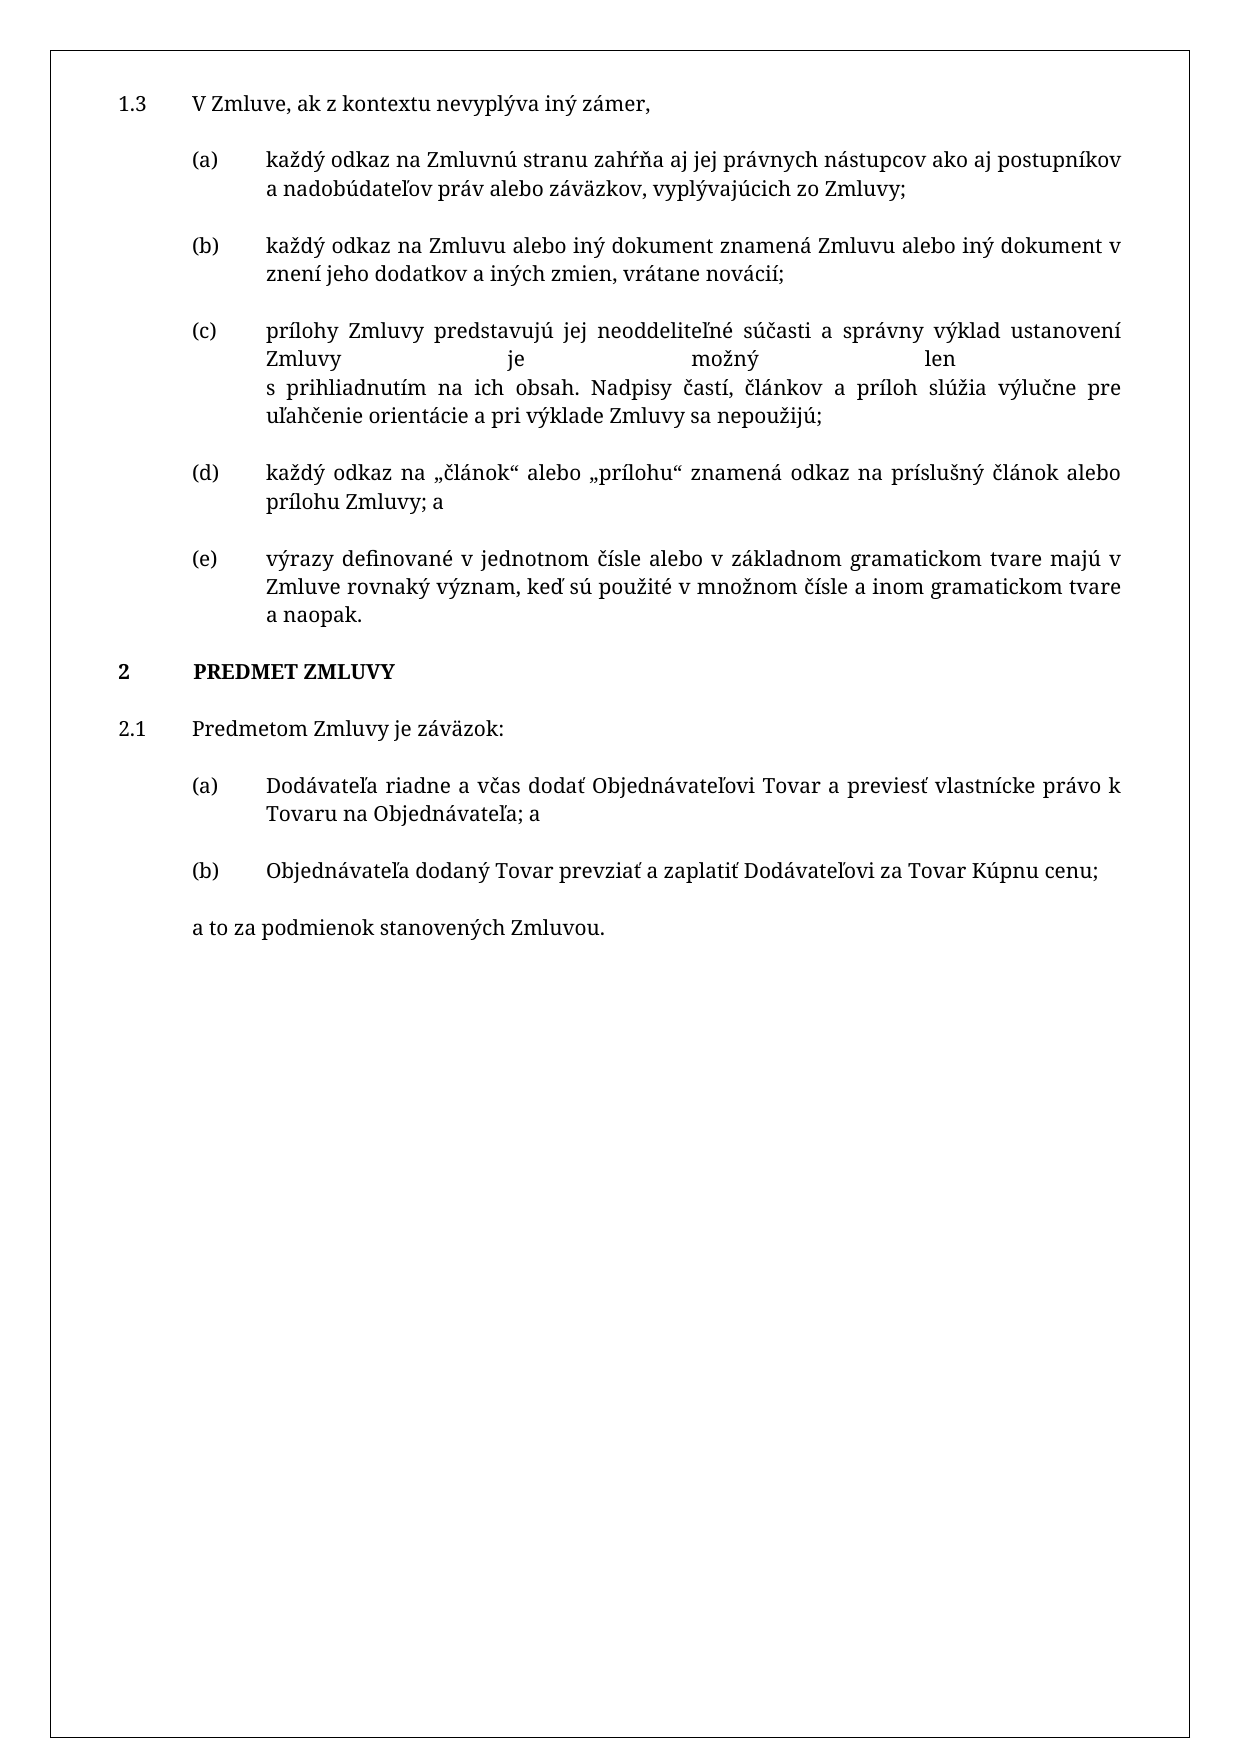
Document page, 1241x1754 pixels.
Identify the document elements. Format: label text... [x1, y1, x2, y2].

list PREDMET ZMLUVY [118, 657, 1122, 686]
list V Zmluve, ak z kontextu nevyplýva iný zámer, [118, 89, 1122, 117]
list výrazy definované v jednotnom čísle alebo v základnom gramatickom tvare majú v Zmluve rovnaký význam, keď sú použité v množnom čísle a inom gramatickom tvare a naopak. [192, 544, 1122, 629]
list Objednávateľa dodaný Tovar prevziať a zaplatiť Dodávateľovi za Tovar Kúpnu cenu; [192, 856, 1122, 885]
list prílohy Zmluvy predstavujú jej neoddeliteľné súčasti a správny výklad ustanovení Zmluvy je možný len s prihliadnutím na ich obsah. Nadpisy častí, článkov a príloh slúžia výlučne pre uľahčenie orientácie a pri výklade Zmluvy sa nepoužijú; [192, 316, 1122, 430]
list Dodávateľa riadne a včas dodať Objednávateľovi Tovar a previesť vlastnícke právo k Tovaru na Objednávateľa; a [192, 771, 1122, 828]
list každý odkaz na „článok“ alebo „prílohu“ znamená odkaz na príslušný článok alebo prílohu Zmluvy; a [192, 458, 1122, 515]
text a to za podmienok stanovených Zmluvou. [118, 913, 1122, 942]
list každý odkaz na Zmluvu alebo iný dokument znamená Zmluvu alebo iný dokument v znení jeho dodatkov a iných zmien, vrátane novácií; [192, 231, 1122, 288]
list každý odkaz na Zmluvnú stranu zahŕňa aj jej právnych nástupcov ako aj postupníkov a nadobúdateľov práv alebo záväzkov, vyplývajúcich zo Zmluvy; [192, 146, 1122, 202]
list Predmetom Zmluvy je záväzok: [118, 714, 1122, 743]
